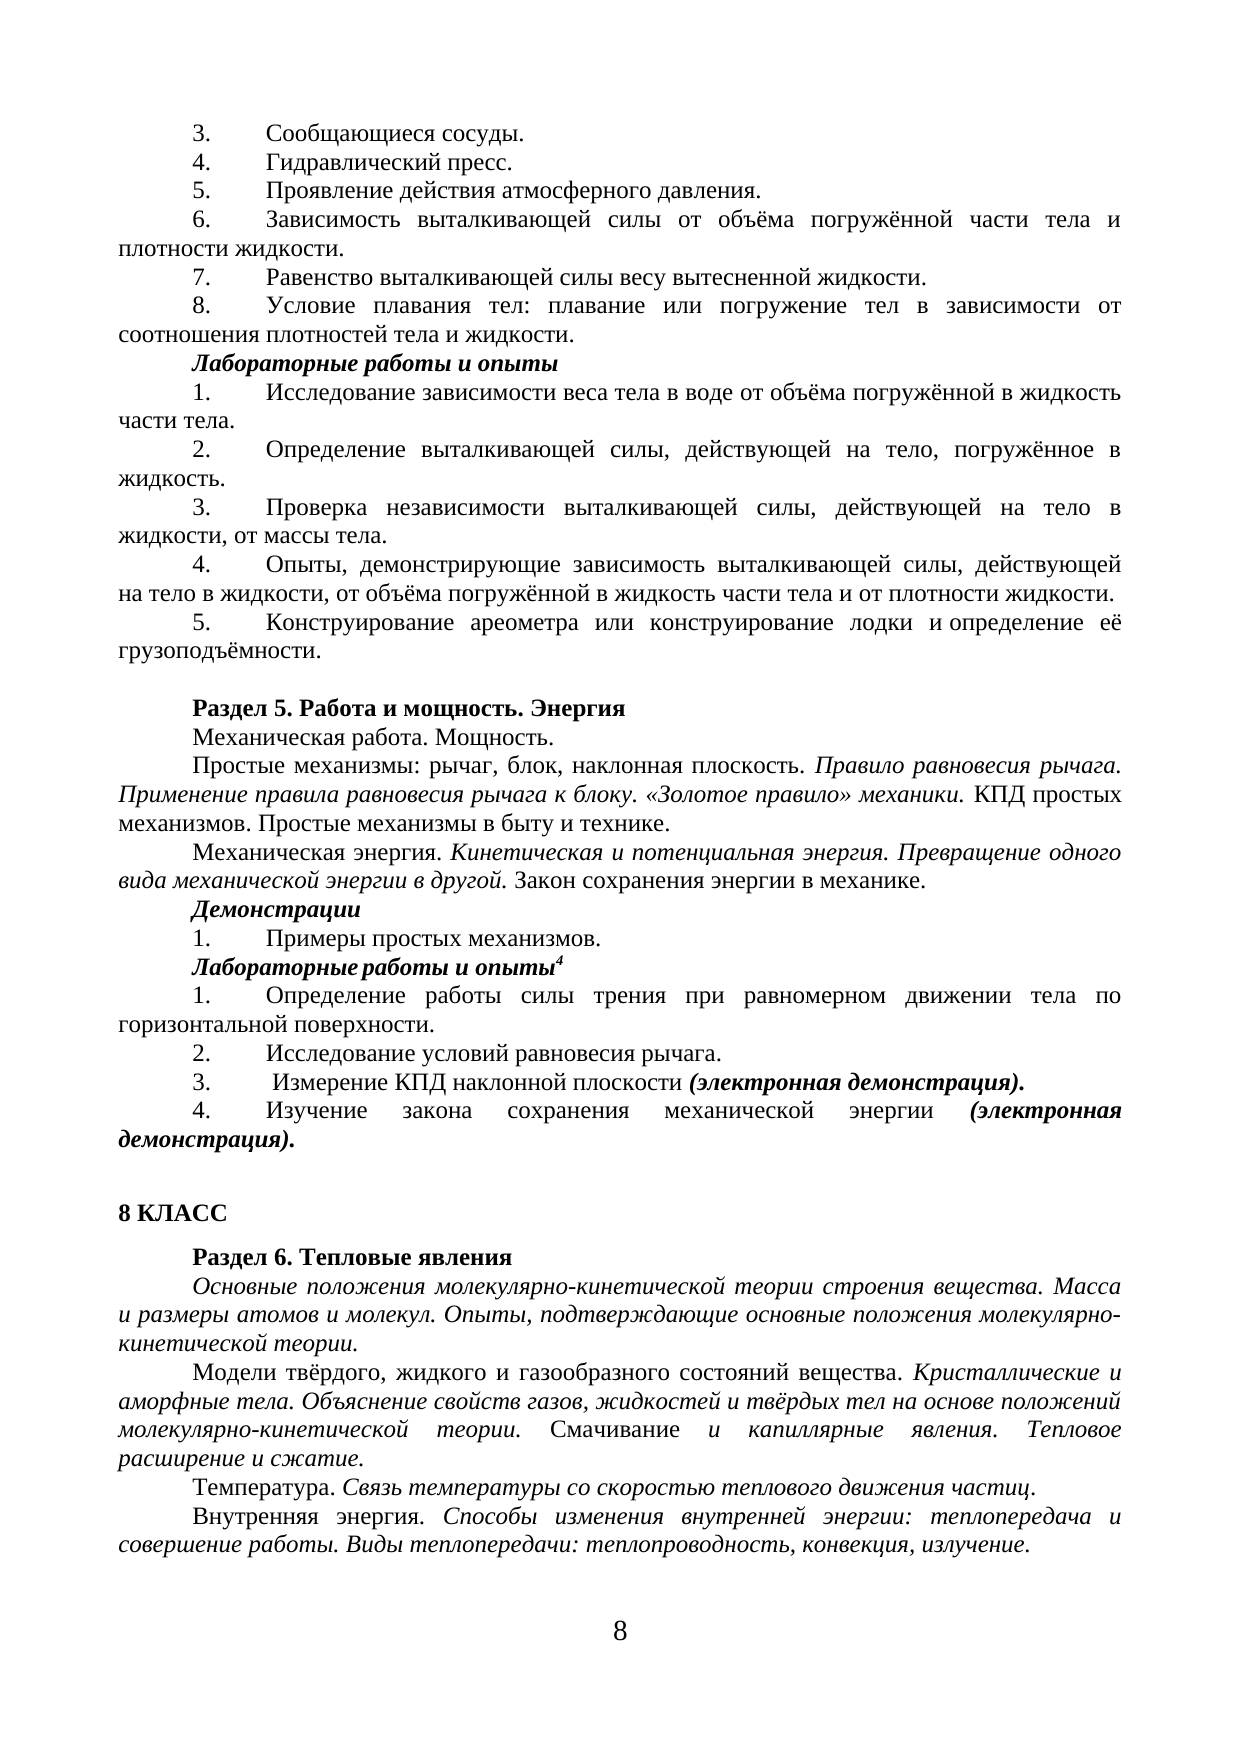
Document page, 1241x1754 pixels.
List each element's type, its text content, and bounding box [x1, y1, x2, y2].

text Лабораторные работы и опыты [118, 348, 1122, 377]
text Раздел 5. Работа и мощность. Энергия [118, 693, 1122, 722]
text 4. Опыты, демонстрирующие зависимость выталкивающей силы, действующей на тело в жидкости, от объёма погружённой в жидкость части тела и от плотности жидкости. [118, 549, 1122, 607]
text 3. Сообщающиеся сосуды. [118, 118, 1122, 147]
text Механическая работа. Мощность. [118, 722, 1122, 751]
text Внутренняя энергия. Способы изменения внутренней энергии: теплопередача и совершение работы. Виды теплопередачи: теплопроводность, конвекция, излучение. [118, 1501, 1122, 1558]
text Простые механизмы: рычаг, блок, наклонная плоскость. Правило равновесия рычага. Применение правила равновесия рычага к блоку. «Золотое правило» механики. КПД простых механизмов. Простые механизмы в быту и технике. [118, 751, 1122, 837]
text 6. Зависимость выталкивающей силы от объёма погружённой части тела и плотности жидкости. [118, 204, 1122, 262]
text 7. Равенство выталкивающей силы весу вытесненной жидкости. [118, 262, 1122, 291]
text Лабораторные работы и опыты4 [118, 952, 1122, 981]
text 3. Проверка независимости выталкивающей силы, действующей на тело в жидкости, от массы тела. [118, 492, 1122, 549]
text Температура. Связь температуры со скоростью теплового движения частиц. [118, 1472, 1122, 1501]
text 1. Исследование зависимости веса тела в воде от объёма погружённой в жидкость части тела. [118, 377, 1122, 434]
text Модели твёрдого, жидкого и газообразного состояний вещества. Кристаллические и аморфные тела. Объяснение свойств газов, жидкостей и твёрдых тел на основе положений молекулярно-кинетической теории. Смачивание и капиллярные явления. Тепловое расширение и сжатие. [118, 1357, 1122, 1472]
text 8. Условие плавания тел: плавание или погружение тел в зависимости от соотношения плотностей тела и жидкости. [118, 291, 1122, 348]
text 2. Исследование условий равновесия рычага. [118, 1038, 1122, 1067]
text 1. Определение работы силы трения при равномерном движении тела по горизонтальной поверхности. [118, 981, 1122, 1038]
text 4. Гидравлический пресс. [118, 147, 1122, 176]
text 2. Определение выталкивающей силы, действующей на тело, погружённое в жидкость. [118, 434, 1122, 492]
subtitle 8 КЛАСС [118, 1198, 1122, 1227]
text Раздел 6. Тепловые явления [118, 1242, 1122, 1271]
text 1. Примеры простых механизмов. [118, 923, 1122, 952]
text Механическая энергия. Кинетическая и потенциальная энергия. Превращение одного вида механической энергии в другой. Закон сохранения энергии в механике. [118, 837, 1122, 894]
text 5. Конструирование ареометра или конструирование лодки и определение её грузоподъёмности. [118, 607, 1122, 664]
text 3. Измерение КПД наклонной плоскости (электронная демонстрация). [118, 1067, 1122, 1096]
text 5. Проявление действия атмосферного давления. [118, 176, 1122, 204]
text Основные положения молекулярно-кинетической теории строения вещества. Масса и размеры атомов и молекул. Опыты, подтверждающие основные положения молекулярно-кинетической теории. [118, 1271, 1122, 1357]
text Демонстрации [118, 894, 1122, 923]
text 4. Изучение закона сохранения механической энергии (электронная демонстрация). [118, 1096, 1122, 1153]
